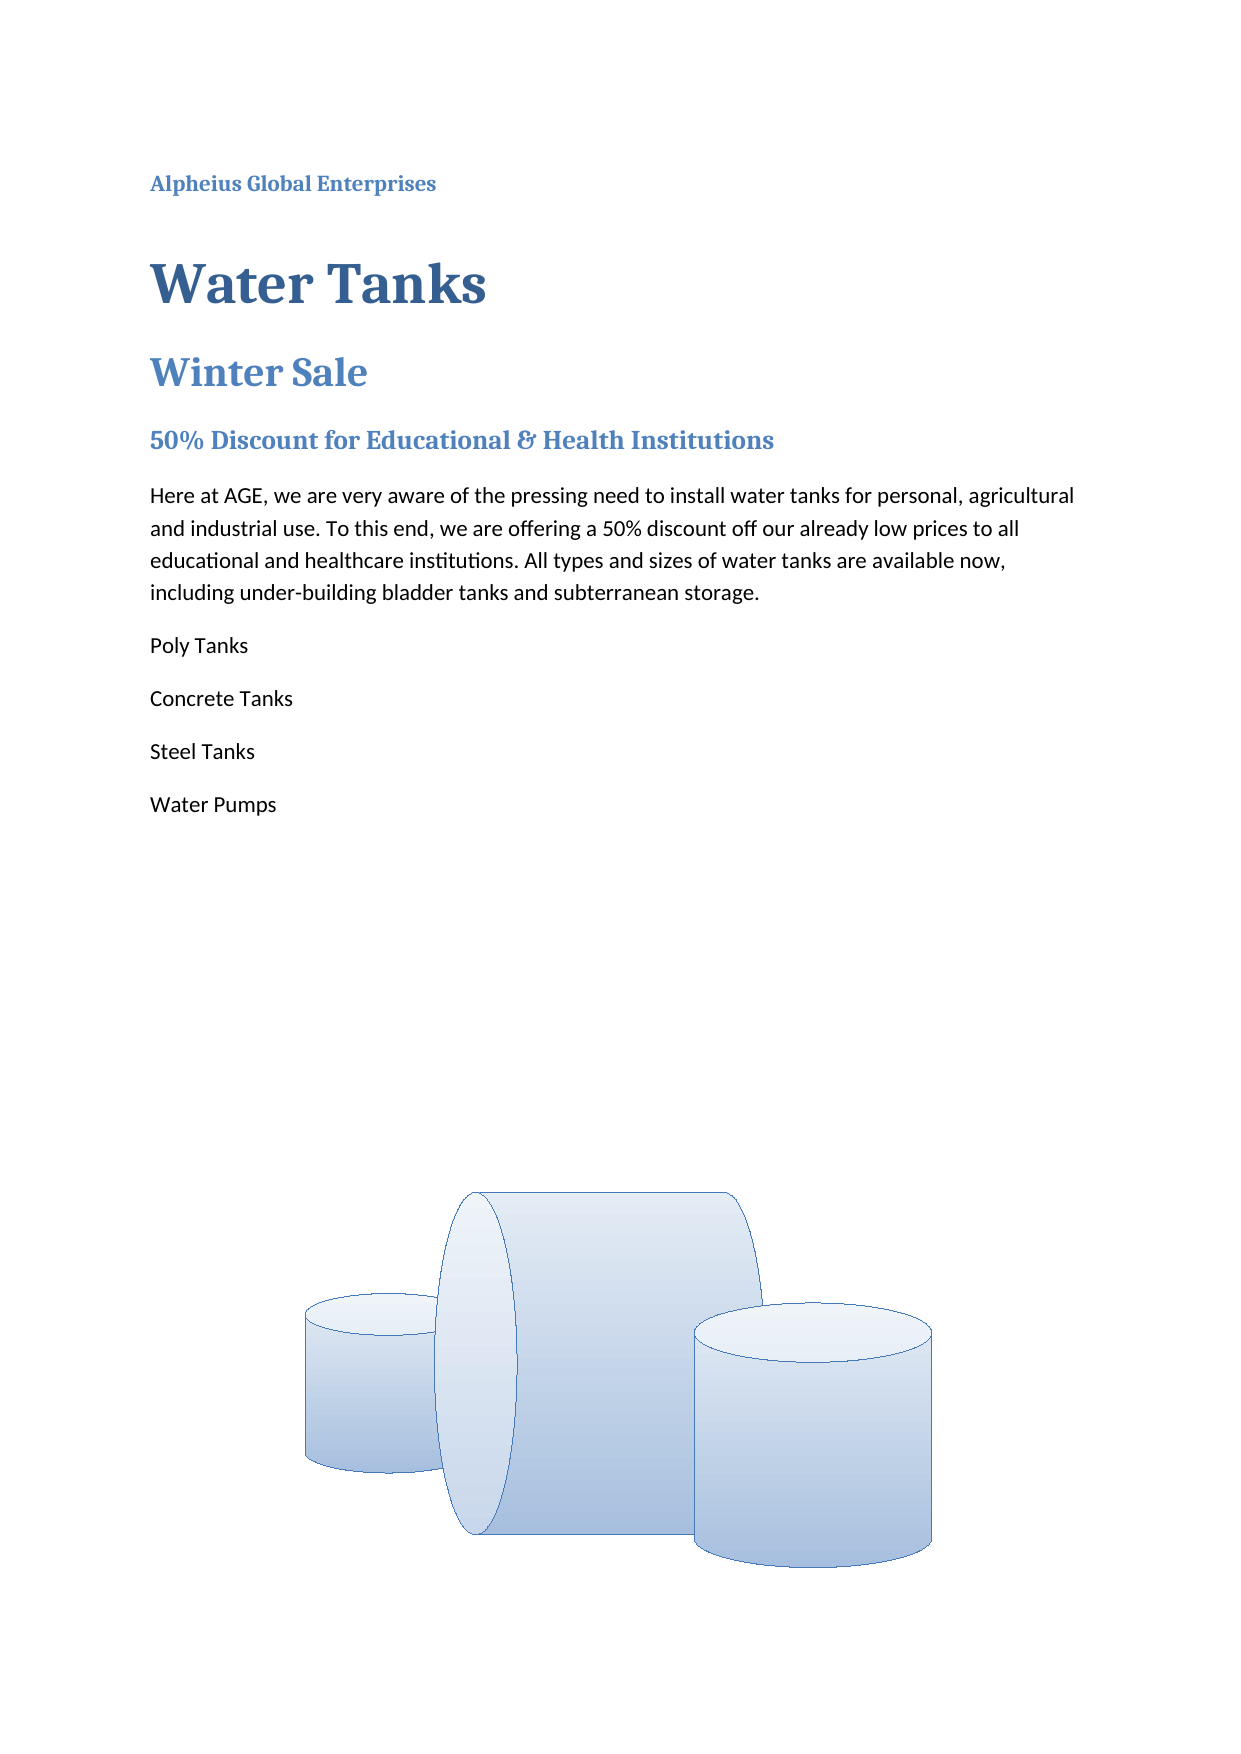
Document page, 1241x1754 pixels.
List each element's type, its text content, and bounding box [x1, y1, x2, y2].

text Here at AGE, we are very aware of the pressing need to install water tanks for personal, agricultural and industrial use. To this end, we are offering a 50% discount off our already low prices to all educational and healthcare institutions. All types and sizes of water tanks are available now, including under-building bladder tanks and subterranean storage. [150, 481, 1090, 606]
subtitle 50% Discount for Educational & Health Institutions [150, 425, 1090, 456]
subtitle Winter Sale [150, 349, 1090, 397]
text Poly Tanks [150, 631, 1090, 659]
text Water Pumps [150, 790, 1090, 818]
text Concrete Tanks [150, 684, 1090, 712]
subtitle Alpheius Global Enterprises [150, 171, 1090, 197]
subtitle Water Tanks [150, 251, 1090, 318]
text Steel Tanks [150, 737, 1090, 765]
